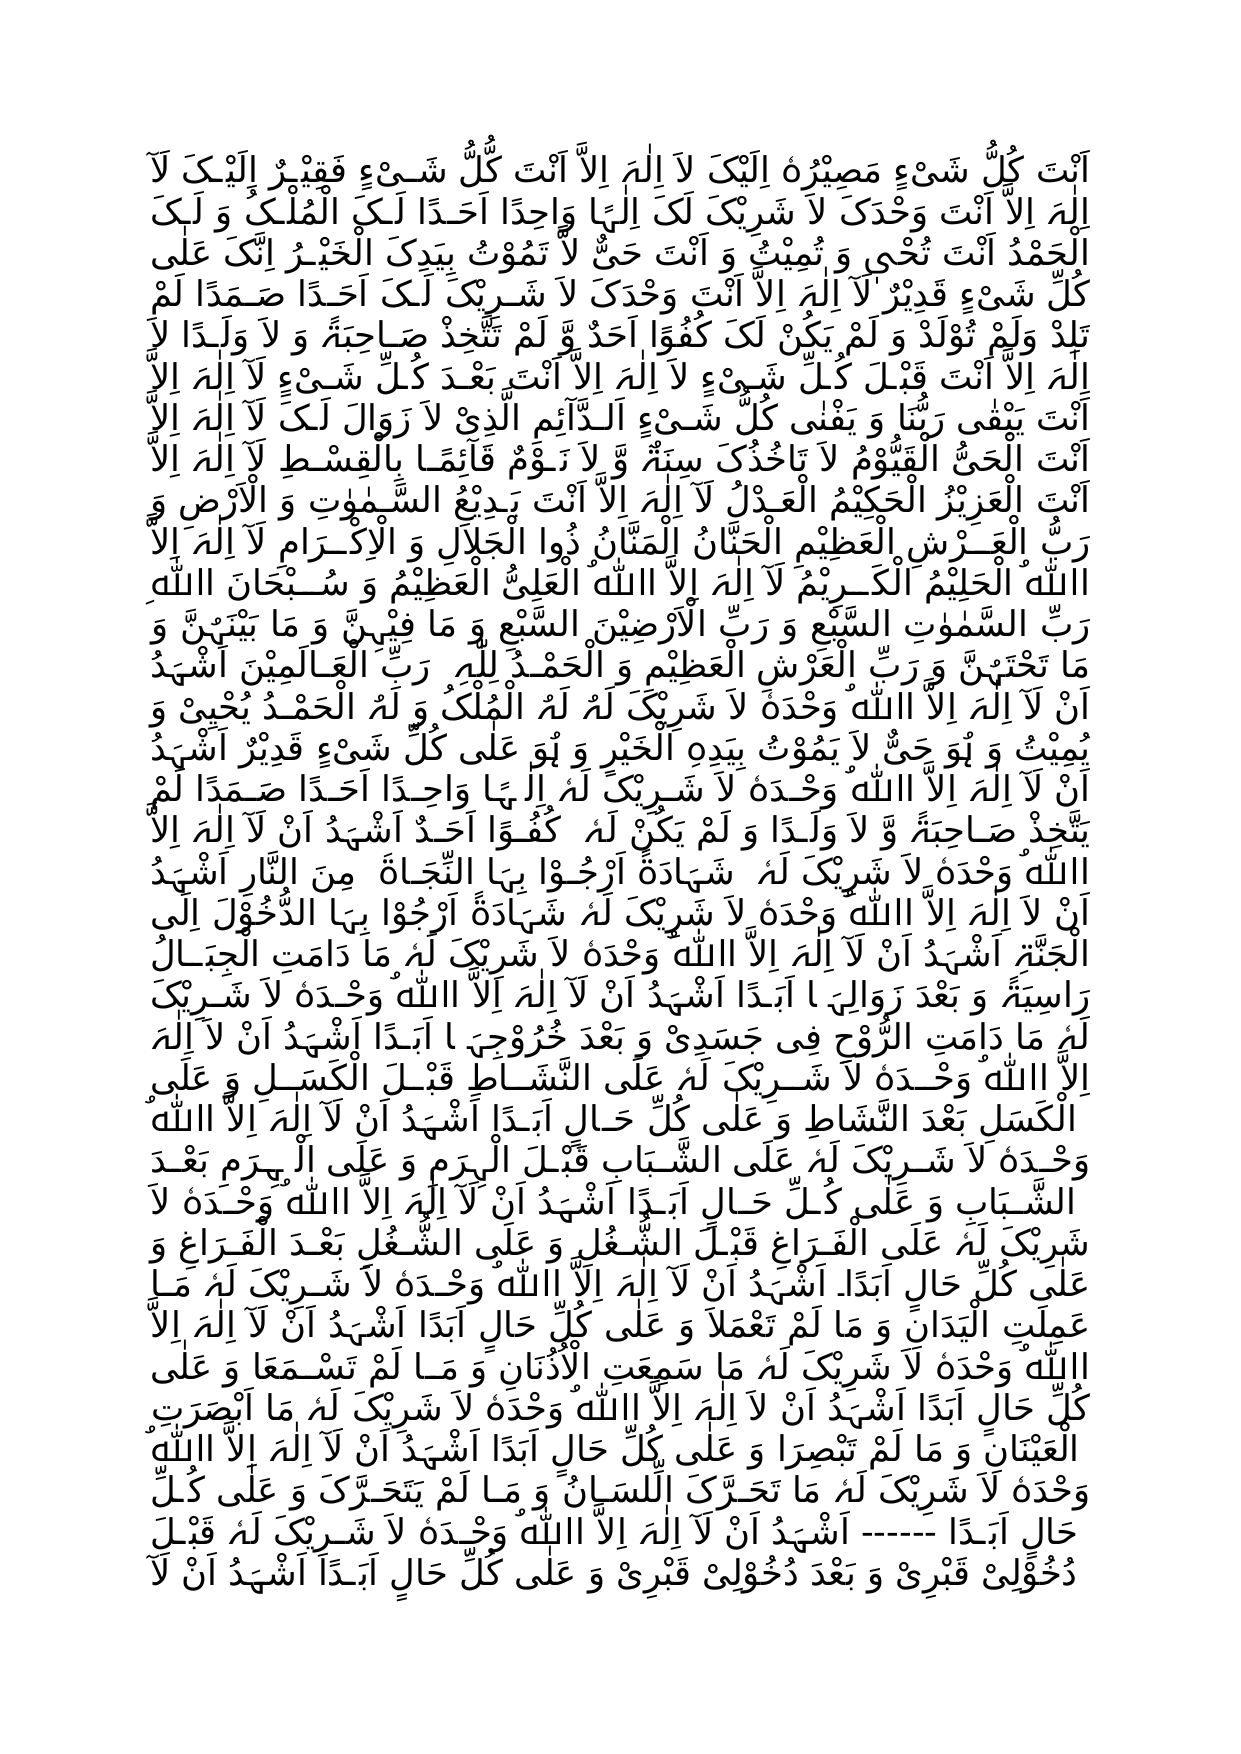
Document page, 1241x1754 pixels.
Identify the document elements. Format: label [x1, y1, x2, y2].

text [150, 150, 1090, 1594]
